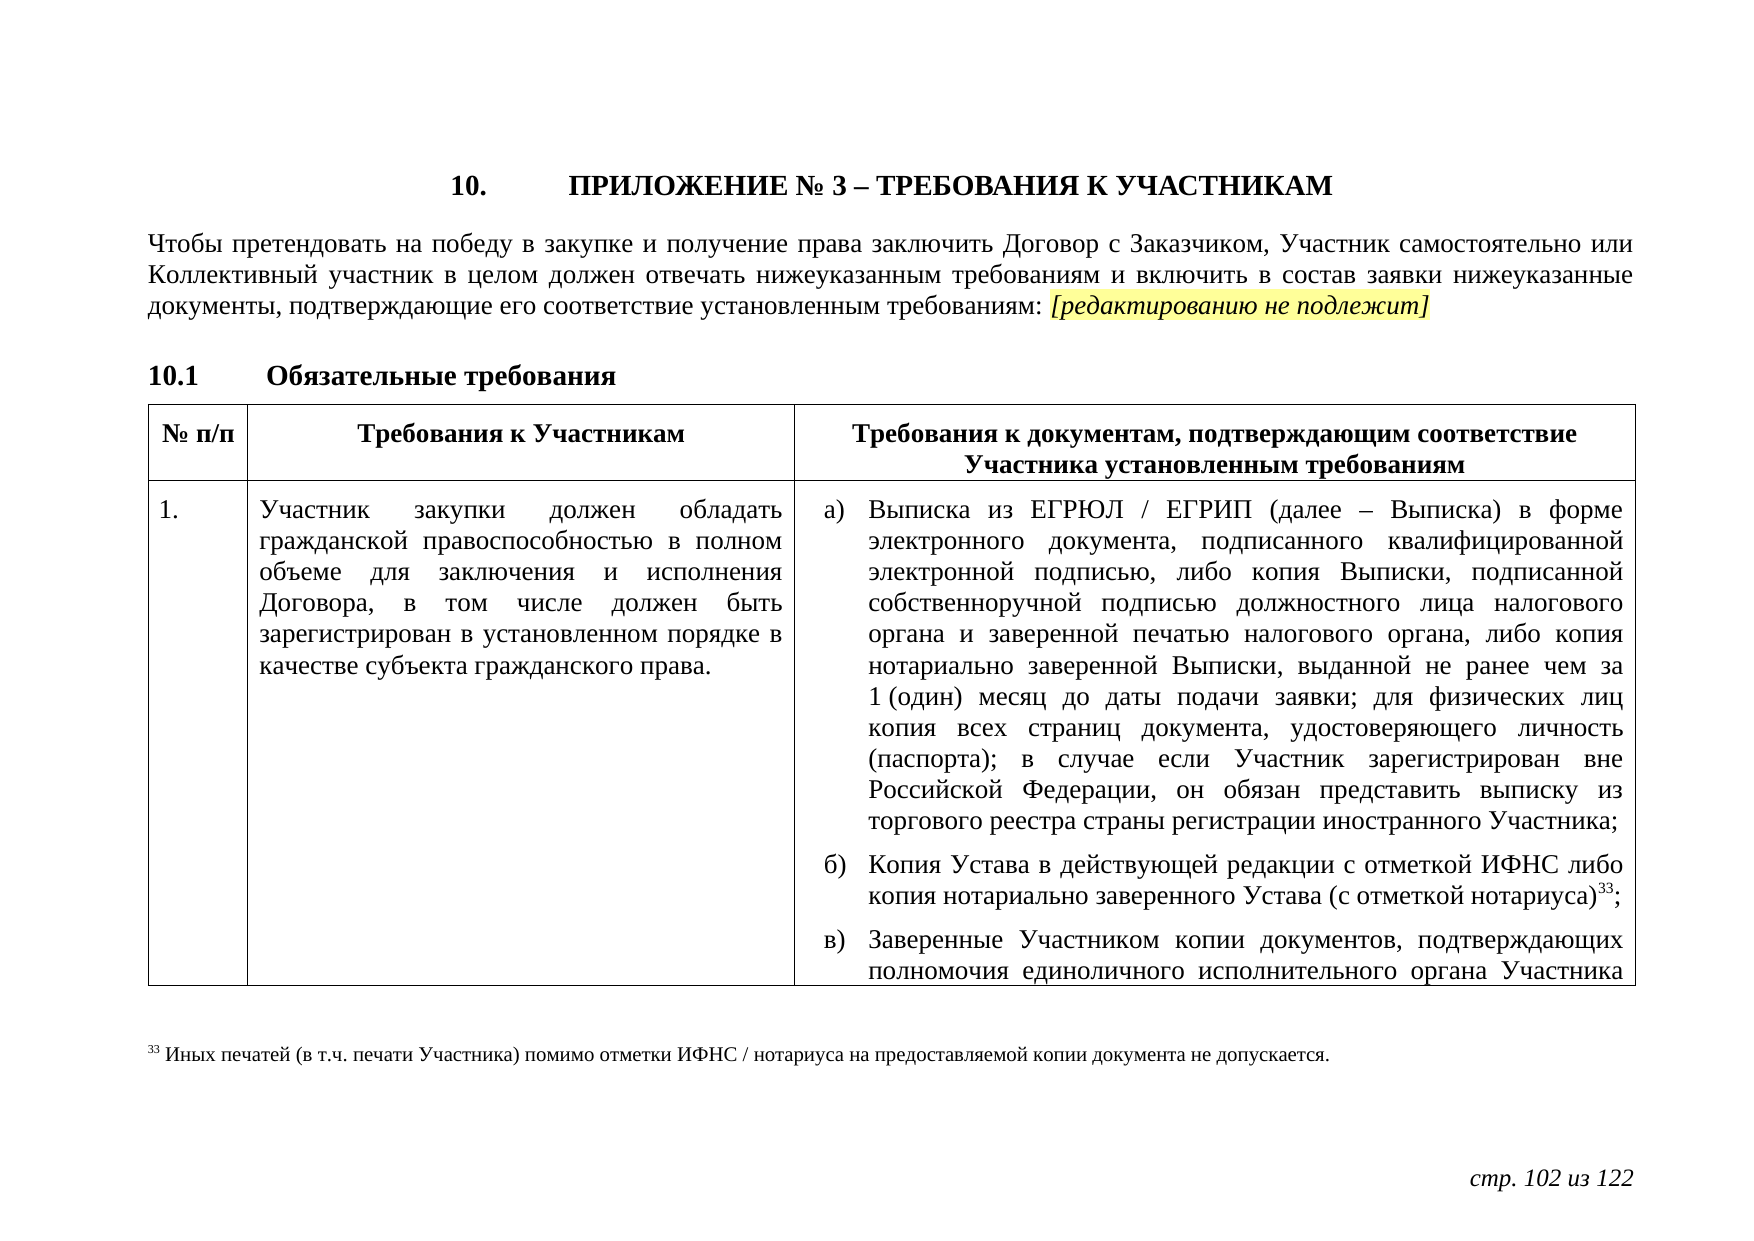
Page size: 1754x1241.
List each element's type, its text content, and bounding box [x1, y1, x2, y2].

table_header Требования к документам, подтверждающим соответствие Участника установленным требованиям [795, 405, 1635, 479]
text Чтобы претендовать на победу в закупке и получение права заключить Договор с Заказчиком, Участник самостоятельно или Коллективный участник в целом должен отвечать нижеуказанным требованиям и включить в состав заявки нижеуказанные документы, подтверждающие его соответствие установленным требованиям: [редактированию не подлежит] [148, 227, 1636, 320]
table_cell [795, 481, 1635, 985]
table_cell [149, 481, 247, 985]
table_header № п/п [149, 405, 247, 479]
subtitle ПРИЛОЖЕНИЕ № 3 – ТРЕБОВАНИЯ К УЧАСТНИКАМ [148, 168, 1636, 202]
subtitle Обязательные требования [148, 358, 1636, 391]
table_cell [248, 481, 794, 985]
table_header Требования к Участникам [248, 405, 794, 479]
